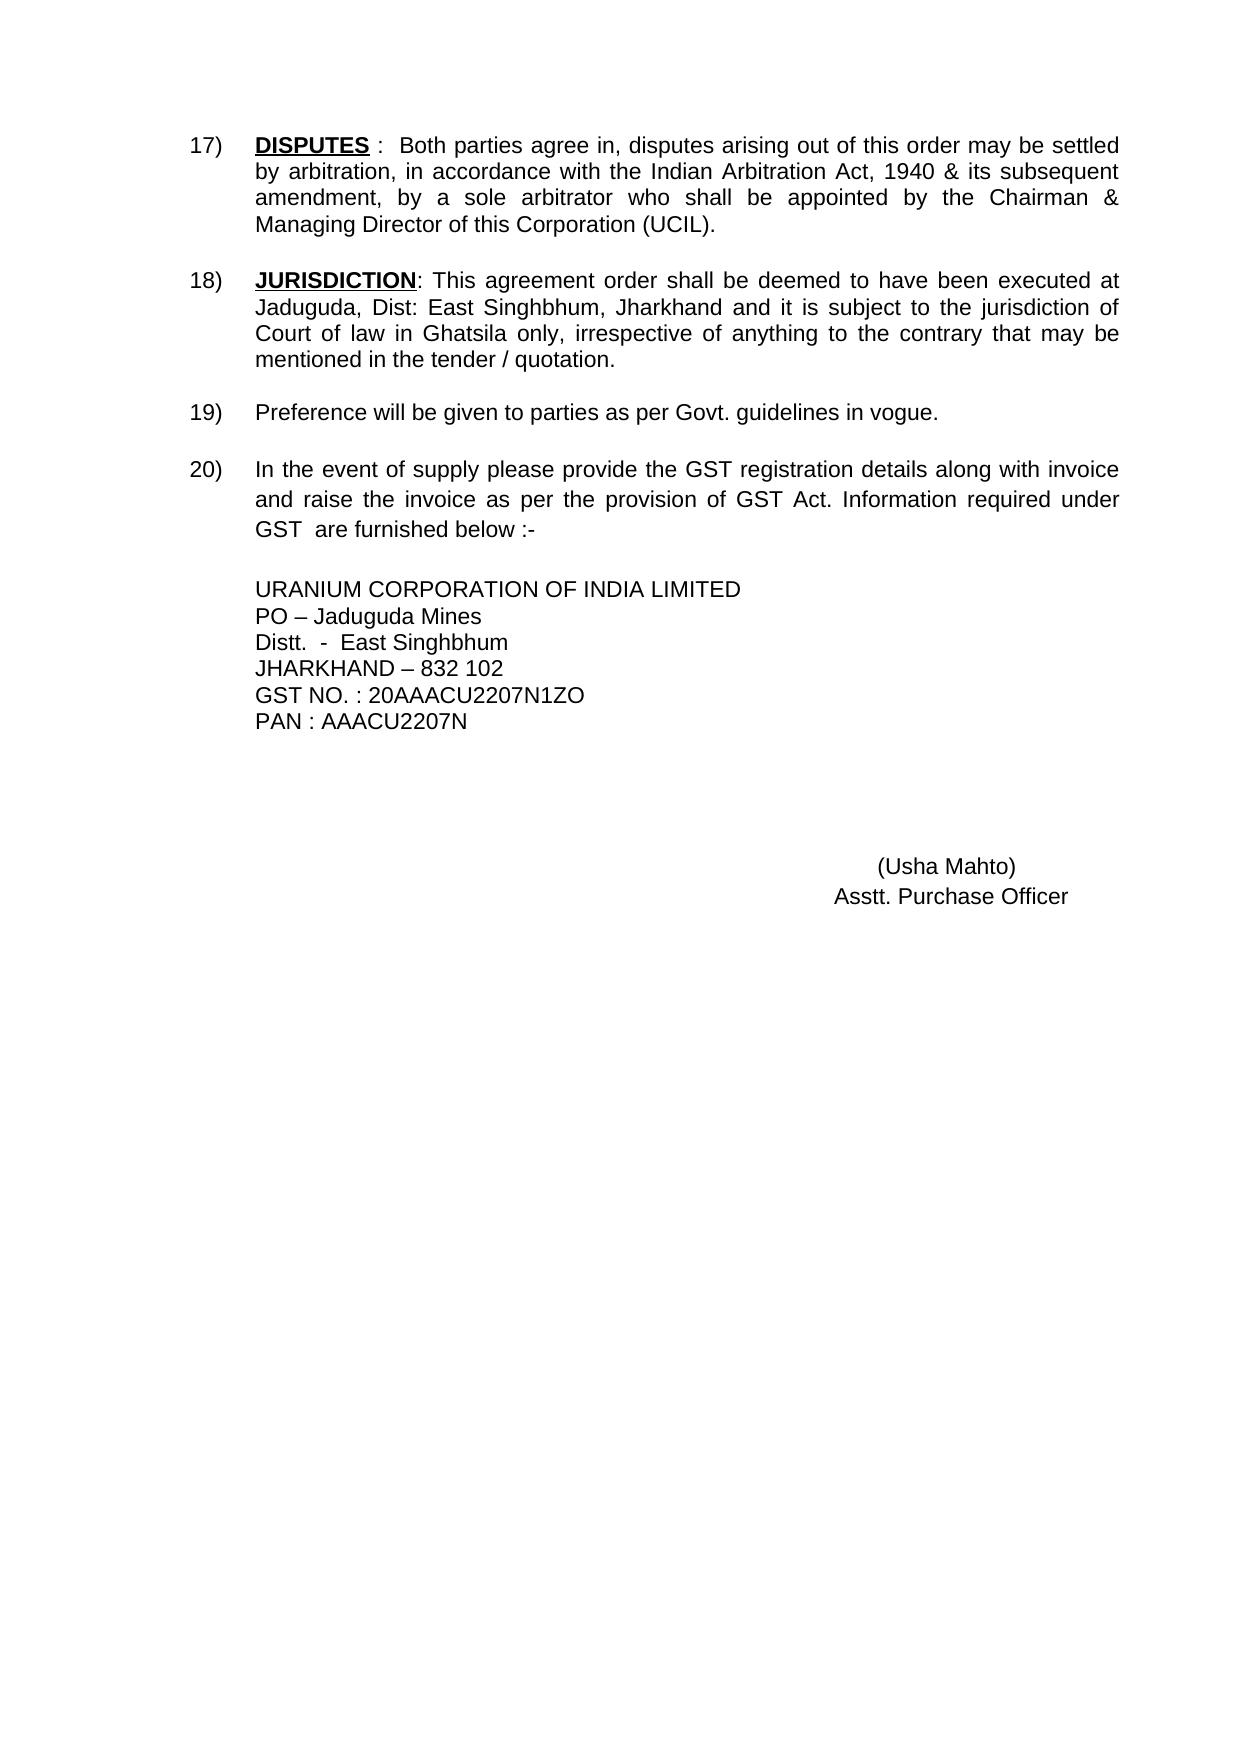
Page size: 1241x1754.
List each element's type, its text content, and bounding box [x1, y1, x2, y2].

list GST NO. : 20AAACU2207N1ZO [255, 682, 1120, 708]
list PO – Jaduguda Mines [255, 603, 1120, 629]
list Asstt. Purchase Officer [255, 883, 1120, 909]
list URANIUM CORPORATION OF INDIA LIMITED [255, 576, 1120, 603]
list PAN : AAACU2207N [255, 708, 1120, 734]
list Distt. - East Singhbhum [255, 629, 1120, 655]
list DISPUTES : Both parties agree in, disputes arising out of this order may be settled by arbitration, in accordance with the Indian Arbitration Act, 1940 & its subsequent amendment, by a sole arbitrator who shall be appointed by the Chairman & Managing Director of this Corporation (UCIL). [189, 132, 1120, 237]
list (Usha Mahto) [255, 853, 1120, 879]
list In the event of supply please provide the GST registration details along with invoice and raise the invoice as per the provision of GST Act. Information required under GST are furnished below :- [189, 456, 1120, 542]
list Preference will be given to parties as per Govt. guidelines in vogue. [189, 399, 1120, 425]
list JURISDICTION: This agreement order shall be deemed to have been executed at Jaduguda, Dist: East Singhbhum, Jharkhand and it is subject to the jurisdiction of Court of law in Ghatsila only, irrespective of anything to the contrary that may be mentioned in the tender / quotation. [189, 267, 1120, 373]
list JHARKHAND – 832 102 [255, 655, 1120, 682]
